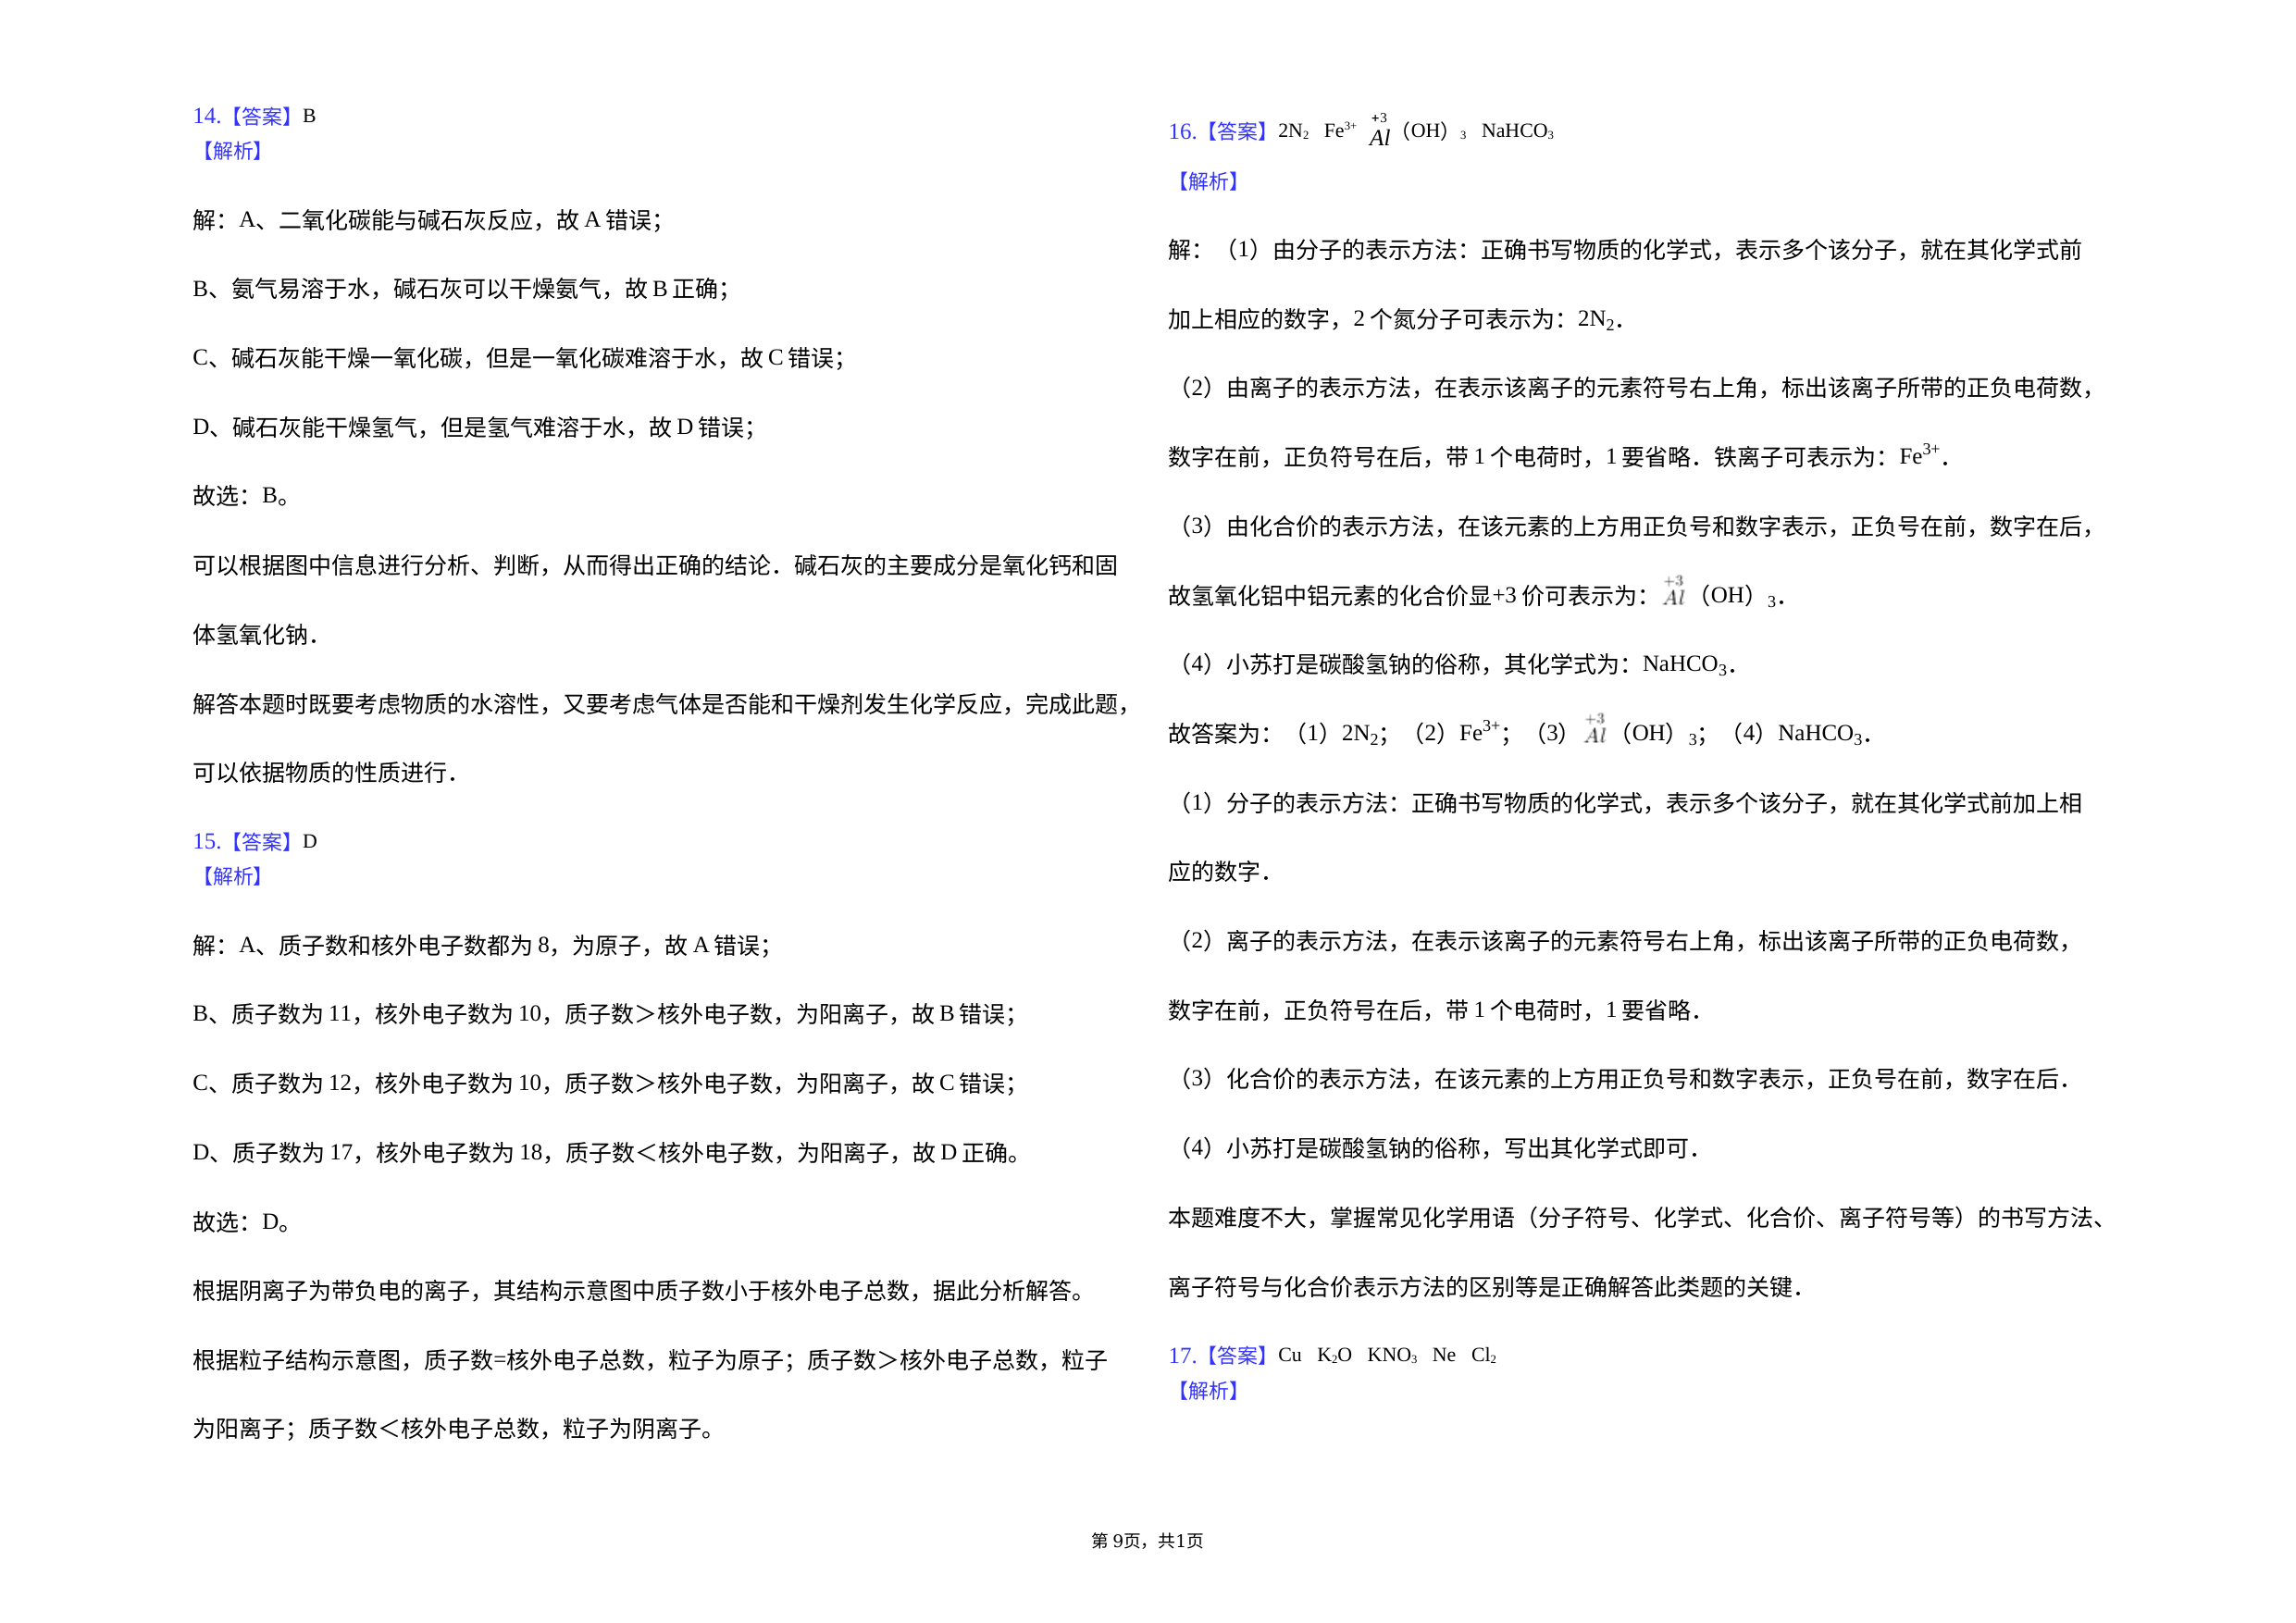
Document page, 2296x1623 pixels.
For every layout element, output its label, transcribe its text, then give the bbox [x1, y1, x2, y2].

list 17.【答案】Cu K2O KNO3 Ne Cl2 【解析】 [1168, 1340, 2103, 1405]
picture [1659, 574, 1688, 608]
text 解：A、二氧化碳能与碱石灰反应，故A错误； B、氨气易溶于水，碱石灰可以干燥氨气，故B正确； C、碱石灰能干燥一氧化碳，但是一氧化碳难溶于水，故C错误； D、碱石灰能干燥氢气，但是氢气难溶于水，故D错误； 故选：B。 可以根据图中信息进行分析、判断，从而得出正确的结论．碱石灰的主要成分是氧化钙和固体氢氧化钠． 解答本题时既要考虑物质的水溶性，又要考虑气体是否能和干燥剂发生化学反应，完成此题，可以依据物质的性质进行． [192, 189, 1127, 801]
list 14.【答案】B 【解析】 [192, 100, 1127, 165]
text 解：A、质子数和核外电子数都为8，为原子，故A错误； B、质子数为11，核外电子数为10，质子数＞核外电子数，为阳离子，故B错误； C、质子数为12，核外电子数为10，质子数＞核外电子数，为阳离子，故C错误； D、质子数为17，核外电子数为18，质子数＜核外电子数，为阳离子，故D正确。 故选：D。 根据阴离子为带负电的离子，其结构示意图中质子数小于核外电子总数，据此分析解答。 根据粒子结构示意图，质子数=核外电子总数，粒子为原子；质子数＞核外电子总数，粒子为阳离子；质子数＜核外电子总数，粒子为阴离子。 [192, 914, 1127, 1458]
picture [1581, 712, 1609, 746]
list 15.【答案】D 【解析】 [192, 825, 1127, 890]
text 解：（1）由分子的表示方法：正确书写物质的化学式，表示多个该分子，就在其化学式前加上相应的数字，2个氮分子可表示为：2N2． （2）由离子的表示方法，在表示该离子的元素符号右上角，标出该离子所带的正负电荷数，数字在前，正负符号在后，带1个电荷时，1要省略．铁离子可表示为：Fe3+． （3）由化合价的表示方法，在该元素的上方用正负号和数字表示，正负号在前，数字在后，故氢氧化铝中铝元素的化合价显+3价可表示为：（OH）3． （4）小苏打是碳酸氢钠的俗称，其化学式为：NaHCO3． 故答案为：（1）2N2；（2）Fe3+；（3）（OH）3；（4）NaHCO3． （1）分子的表示方法：正确书写物质的化学式，表示多个该分子，就在其化学式前加上相应的数字． （2）离子的表示方法，在表示该离子的元素符号右上角，标出该离子所带的正负电荷数，数字在前，正负符号在后，带1个电荷时，1要省略． （3）化合价的表示方法，在该元素的上方用正负号和数字表示，正负号在前，数字在后． （4）小苏打是碳酸氢钠的俗称，写出其化学式即可． 本题难度不大，掌握常见化学用语（分子符号、化学式、化合价、离子符号等）的书写方法、离子符号与化合价表示方法的区别等是正确解答此类题的关键． [1168, 218, 2103, 1316]
list 16.【答案】2N2 Fe3+ （OH）3 NaHCO3 【解析】 [1168, 100, 2103, 195]
